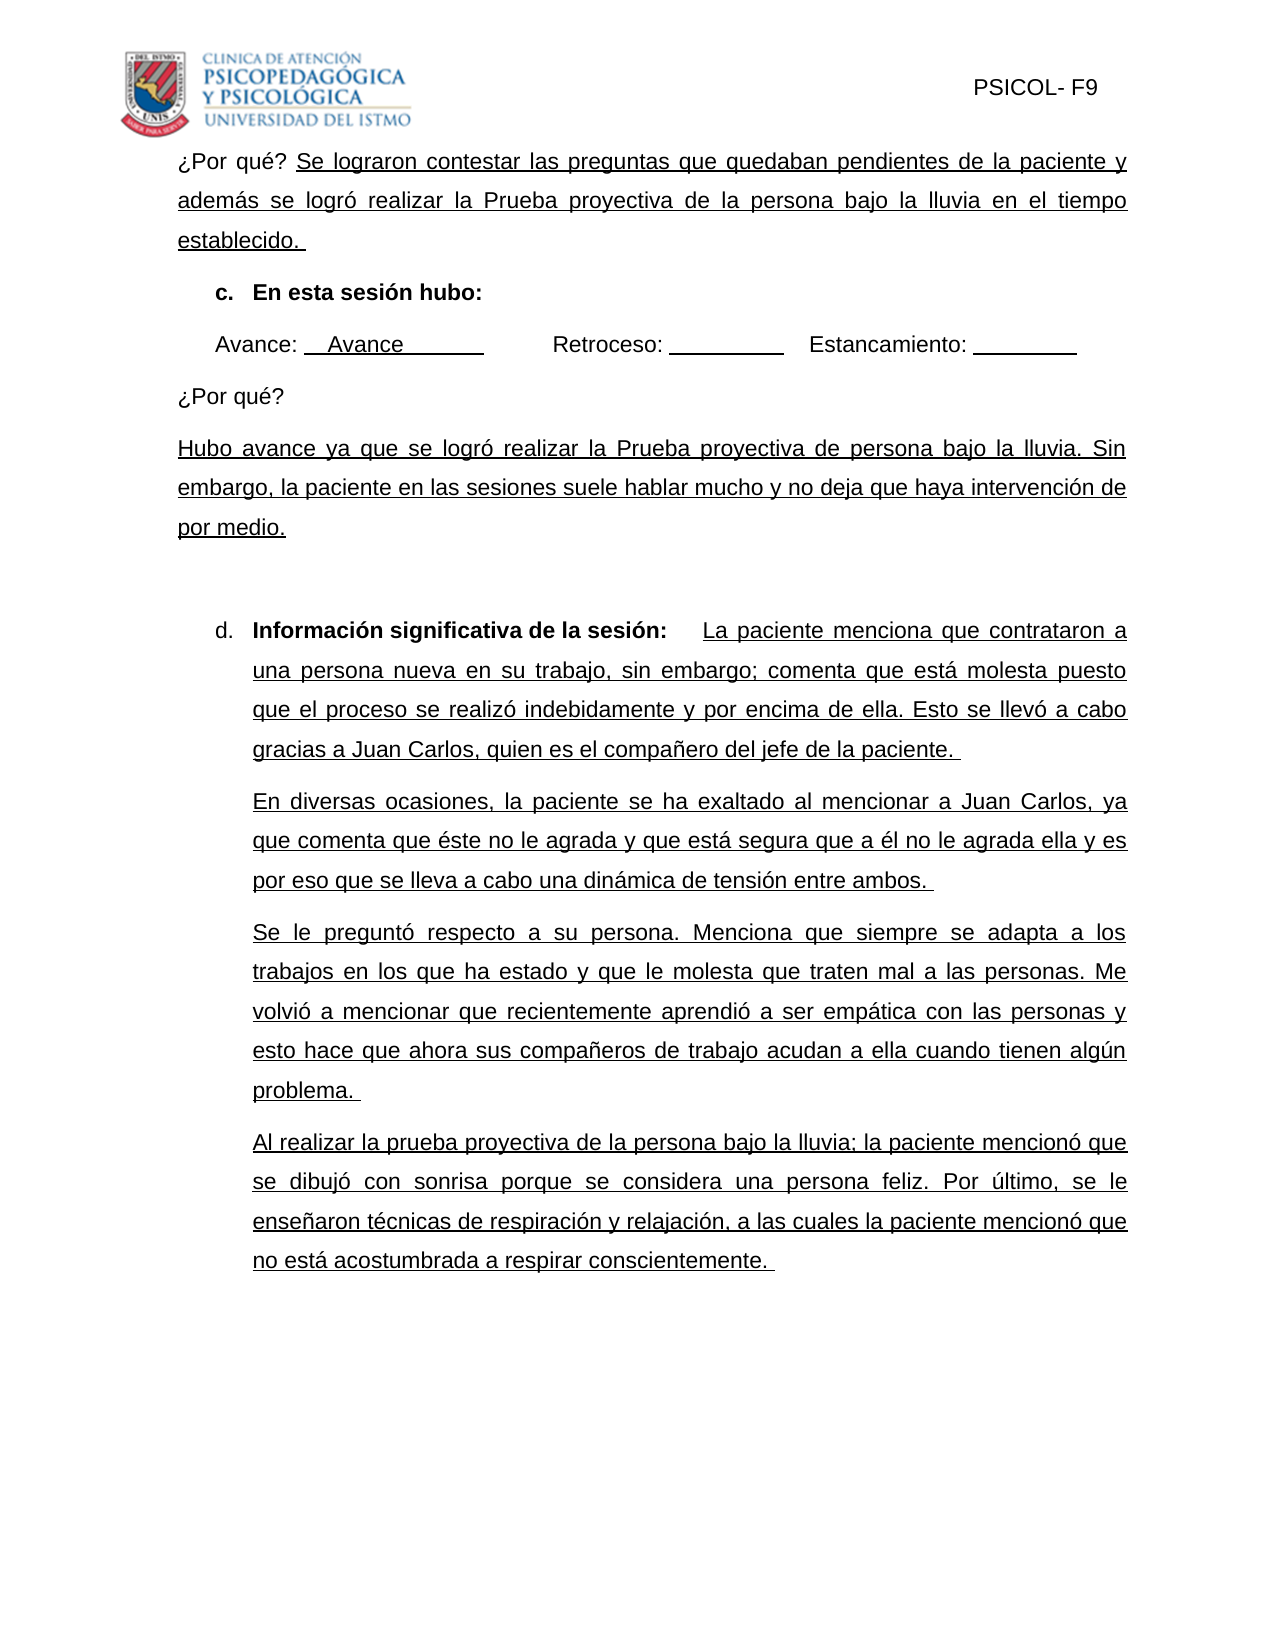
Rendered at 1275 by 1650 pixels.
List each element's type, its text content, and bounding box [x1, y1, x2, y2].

text Se le preguntó respecto a su persona. Menciona que siempre se adapta a los trabajos en los que ha estado y que le molesta que traten mal a las personas. Me volvió a mencionar que recientemente aprendió a ser empática con las personas y esto hace que ahora sus compañeros de trabajo acudan a ella cuando tienen algún problema. [252, 982, 1127, 1021]
text Se le preguntó respecto a su persona. Menciona que siempre se adapta a los trabajos en los que ha estado y que le molesta que traten mal a las personas. Me volvió a mencionar que recientemente aprendió a ser empática con las personas y esto hace que ahora sus compañeros de trabajo acudan a ella cuando tienen algún problema. [252, 1022, 1127, 1060]
picture [65, 20, 437, 148]
text Se le preguntó respecto a su persona. Menciona que siempre se adapta a los trabajos en los que ha estado y que le molesta que traten mal a las personas. Me volvió a mencionar que recientemente aprendió a ser empática con las personas y esto hace que ahora sus compañeros de trabajo acudan a ella cuando tienen algún problema. [252, 1061, 1127, 1103]
text Hubo avance ya que se logró realizar la Prueba proyectiva de persona bajo la lluvia. Sin embargo, la paciente en las sesiones suele hablar mucho y no deja que haya intervención de por medio. [177, 434, 1127, 497]
text Avance: Avance Retroceso: Estancamiento: [215, 331, 1127, 357]
text Al realizar la prueba proyectiva de la persona bajo la lluvia; la paciente mencionó que se dibujó con sonrisa porque se considera una persona feliz. Por último, se le enseñaron técnicas de respiración y relajación, a las cuales la paciente mencionó que no está acostumbrada a respirar conscientemente. [252, 1231, 1127, 1273]
text Al realizar la prueba proyectiva de la persona bajo la lluvia; la paciente mencionó que se dibujó con sonrisa porque se considera una persona feliz. Por último, se le enseñaron técnicas de respiración y relajación, a las cuales la paciente mencionó que no está acostumbrada a respirar conscientemente. [252, 1129, 1127, 1151]
text Se le preguntó respecto a su persona. Menciona que siempre se adapta a los trabajos en los que ha estado y que le molesta que traten mal a las personas. Me volvió a mencionar que recientemente aprendió a ser empática con las personas y esto hace que ahora sus compañeros de trabajo acudan a ella cuando tienen algún problema. [252, 919, 1127, 981]
text ¿Por qué? [177, 383, 1127, 409]
text ¿Por qué? Se lograron contestar las preguntas que quedaban pendientes de la paciente y además se logró realizar la Prueba proyectiva de la persona bajo la lluvia en el tiempo establecido. [177, 148, 1127, 210]
text En diversas ocasiones, la paciente se ha exaltado al mencionar a Juan Carlos, ya que comenta que éste no le agrada y que está segura que a él no le agrada ella y es por eso que se lleva a cabo una dinámica de tensión entre ambos. [252, 812, 1127, 850]
text En diversas ocasiones, la paciente se ha exaltado al mencionar a Juan Carlos, ya que comenta que éste no le agrada y que está segura que a él no le agrada ella y es por eso que se lleva a cabo una dinámica de tensión entre ambos. [252, 851, 1127, 893]
text Al realizar la prueba proyectiva de la persona bajo la lluvia; la paciente mencionó que se dibujó con sonrisa porque se considera una persona feliz. Por último, se le enseñaron técnicas de respiración y relajación, a las cuales la paciente mencionó que no está acostumbrada a respirar conscientemente. [252, 1192, 1127, 1230]
text ¿Por qué? Se lograron contestar las preguntas que quedaban pendientes de la paciente y además se logró realizar la Prueba proyectiva de la persona bajo la lluvia en el tiempo establecido. [177, 211, 1127, 253]
list Información significativa de la sesión: La paciente menciona que contrataron a una persona nueva en su trabajo, sin embargo; comenta que está molesta puesto que el proceso se realizó indebidamente y por encima de ella. Esto se llevó a cabo gracias a Juan Carlos, quien es el compañero del jefe de la paciente. [215, 617, 1127, 762]
text En diversas ocasiones, la paciente se ha exaltado al mencionar a Juan Carlos, ya que comenta que éste no le agrada y que está segura que a él no le agrada ella y es por eso que se lleva a cabo una dinámica de tensión entre ambos. [252, 788, 1127, 811]
text Al realizar la prueba proyectiva de la persona bajo la lluvia; la paciente mencionó que se dibujó con sonrisa porque se considera una persona feliz. Por último, se le enseñaron técnicas de respiración y relajación, a las cuales la paciente mencionó que no está acostumbrada a respirar conscientemente. [252, 1152, 1127, 1191]
list En esta sesión hubo: [215, 279, 1127, 305]
text Hubo avance ya que se logró realizar la Prueba proyectiva de persona bajo la lluvia. Sin embargo, la paciente en las sesiones suele hablar mucho y no deja que haya intervención de por medio. [177, 498, 1127, 540]
